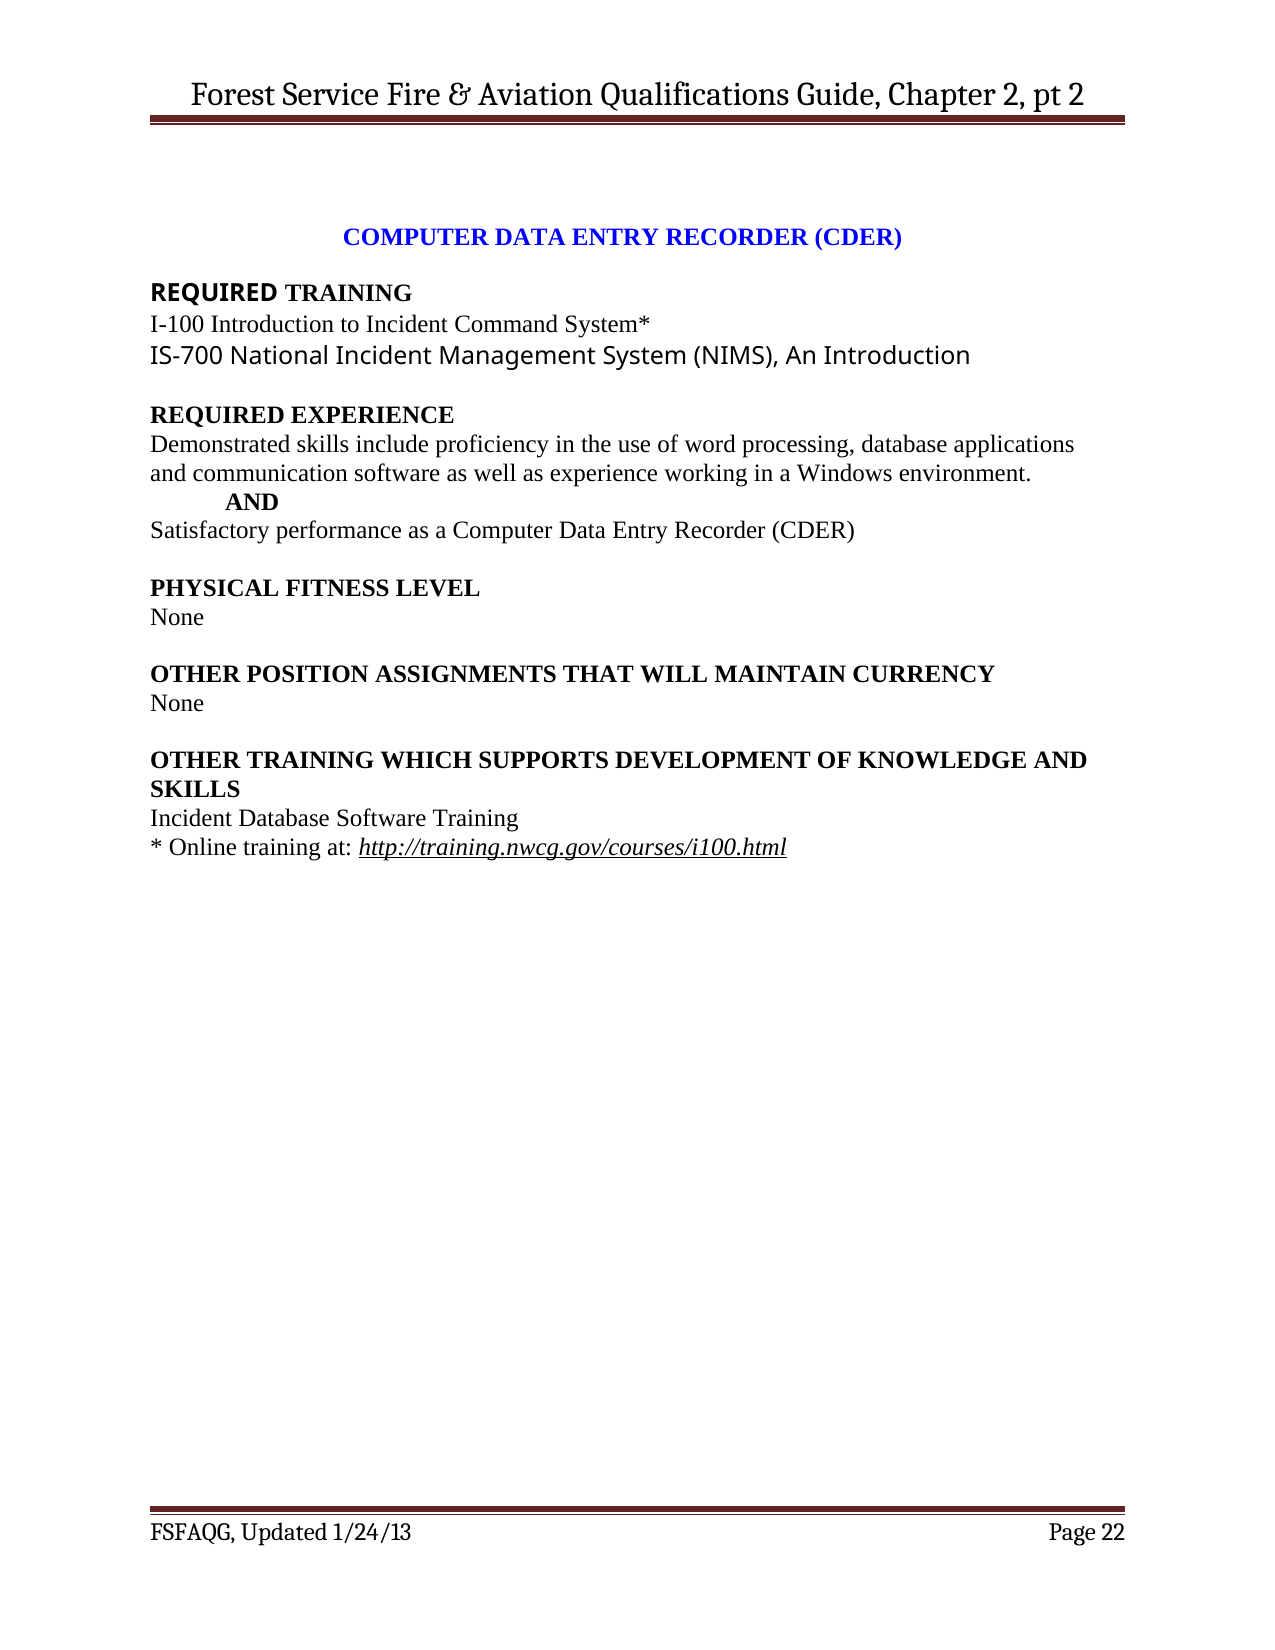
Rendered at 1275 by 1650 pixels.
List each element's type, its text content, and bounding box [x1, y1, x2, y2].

table_cell REQUIRED TRAINING I-100 Introduction to Incident Command System* IS-700 National Incident Management System (NIMS), An Introduction [139, 275, 1106, 401]
table_cell PHYSICAL FITNESS LEVEL None [139, 573, 1106, 659]
table_cell OTHER POSITION ASSIGNMENTS THAT WILL MAINTAIN CURRENCY None [139, 659, 1106, 746]
table_header COMPUTER DATA ENTRY RECORDER (CDER) [139, 198, 1106, 275]
table_cell OTHER TRAINING WHICH SUPPORTS DEVELOPMENT OF KNOWLEDGE AND SKILLS Incident Database Software Training [139, 746, 1106, 832]
table_cell * Online training at: http://training.nwcg.gov/courses/i100.html [139, 832, 1106, 889]
table_cell REQUIRED EXPERIENCE Demonstrated skills include proficiency in the use of word processing, database applications and communication software as well as experience working in a Windows environment. AND Satisfactory performance as a Computer Data Entry Recorder (CDER) [139, 401, 1106, 573]
